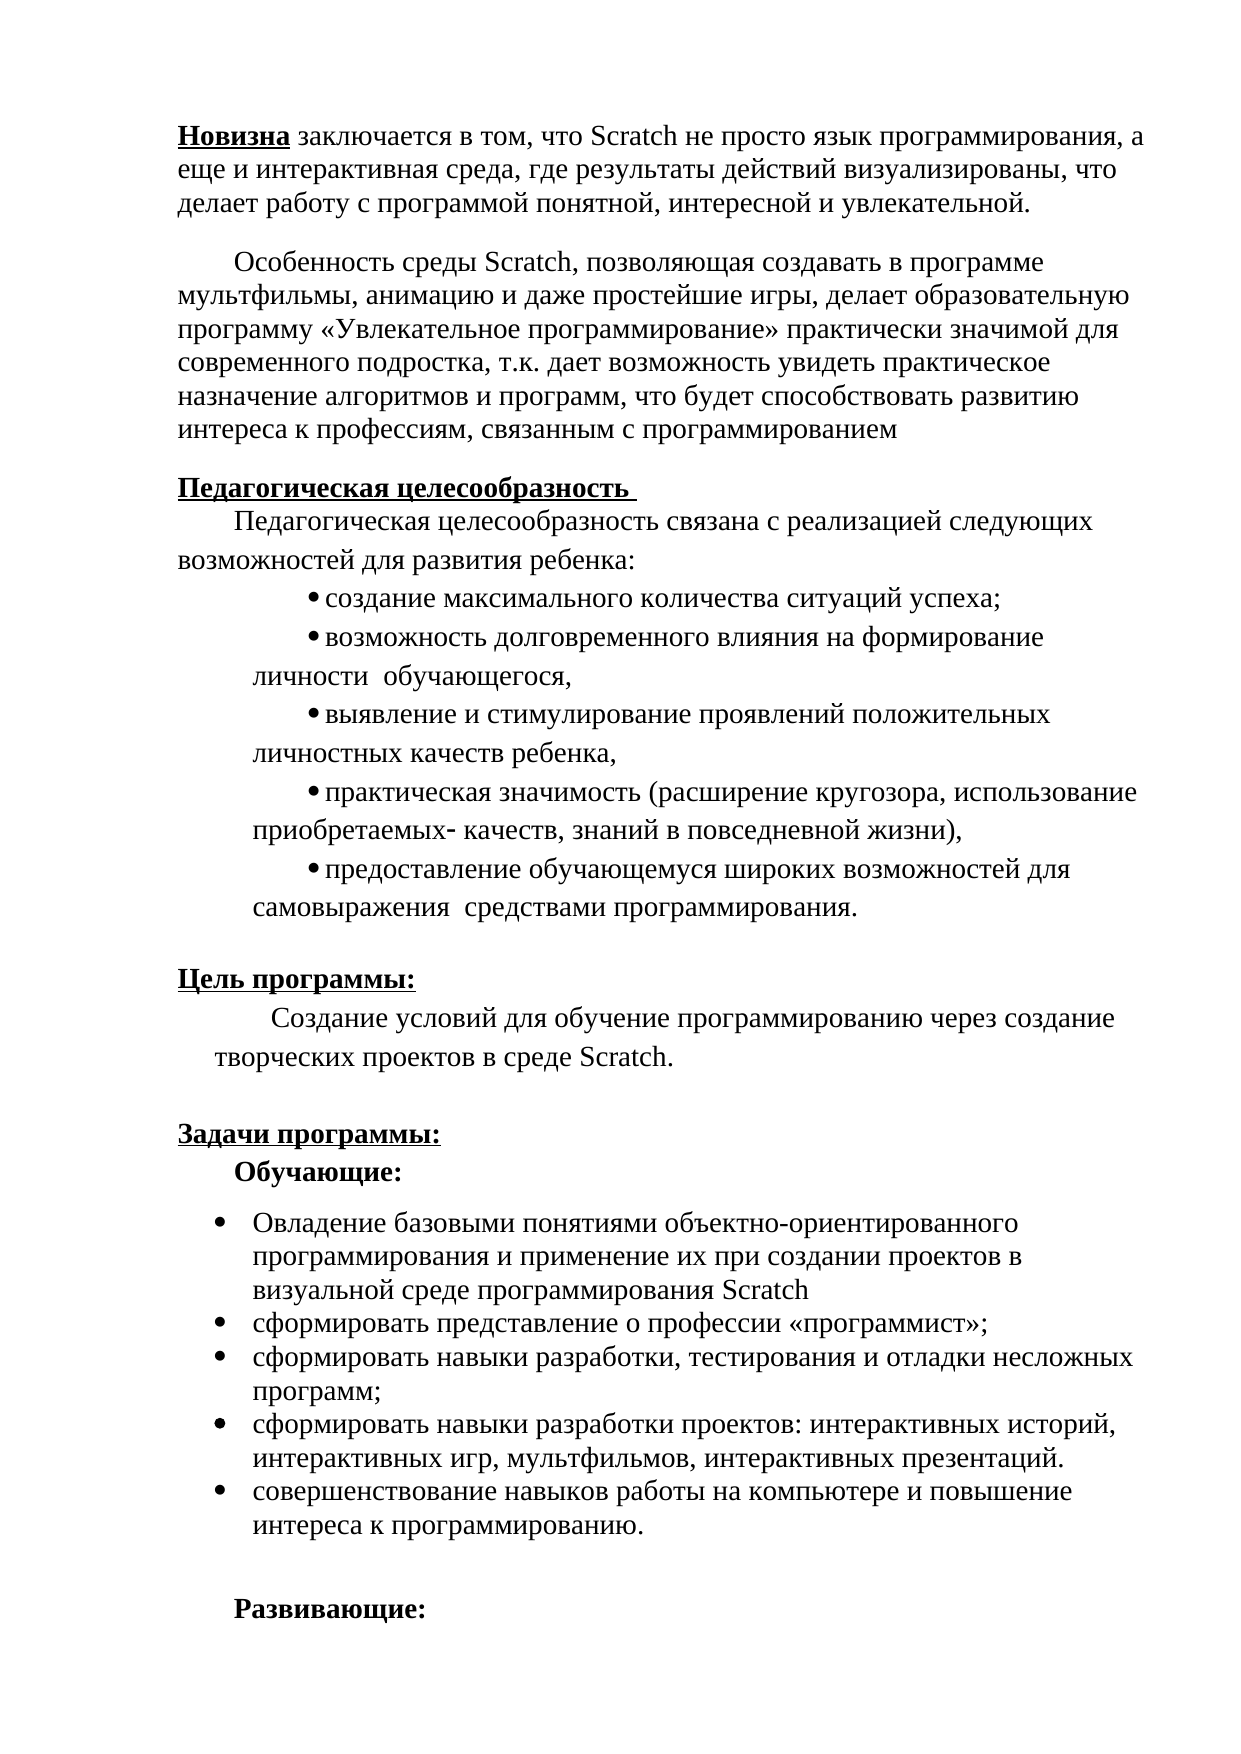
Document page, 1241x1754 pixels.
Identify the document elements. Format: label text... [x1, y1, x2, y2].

text Педагогическая целесообразность [177, 470, 1152, 503]
list сформировать навыки разработки проектов: интерактивных историй, интерактивных игр, мультфильмов, интерактивных презентаций. [215, 1406, 1152, 1473]
list создание максимального количества ситуаций успеха; [252, 581, 1152, 614]
list предоставление обучающемуся широких возможностей для самовыражения средствами программирования. [252, 851, 1152, 923]
text Обучающие: [177, 1154, 1152, 1188]
list практическая значимость (расширение кругозора, использование приобретаемых качеств, знаний в повседневной жизни), [252, 774, 1152, 846]
text Развивающие: [177, 1591, 1152, 1624]
text Педагогическая целесообразность связана с реализацией следующих возможностей для развития ребенка: [177, 503, 1152, 576]
list сформировать представление о профессии «программист»; [215, 1305, 1152, 1339]
list Овладение базовыми понятиями объектно-ориентированного программирования и применение их при создании проектов в визуальной среде программирования Scratch [215, 1205, 1152, 1305]
list сформировать навыки разработки, тестирования и отладки несложных программ; [215, 1339, 1152, 1406]
text Задачи программы: [177, 1116, 1152, 1149]
text Создание условий для обучение программированию через создание творческих проектов в среде Scratch. [214, 1000, 1152, 1072]
list совершенствование навыков работы на компьютере и повышение интереса к программированию. [215, 1473, 1152, 1541]
list возможность долговременного влияния на формирование личности обучающегося, [252, 619, 1152, 691]
text Особенность среды Scratch, позволяющая создавать в программе мультфильмы, анимацию и даже простейшие игры, делает образовательную программу «Увлекательное программирование» практически значимой для современного подростка, т.к. дает возможность увидеть практическое назначение алгоритмов и программ, что будет способствовать развитию интереса к профессиям, связанным с программированием [177, 244, 1152, 445]
text Цель программы: [177, 962, 1152, 995]
list выявление и стимулирование проявлений положительных личностных качеств ребенка, [252, 696, 1152, 769]
text Новизна заключается в том, что Scratch не просто язык программирования, а еще и интерактивная среда, где результаты действий визуализированы, что делает работу с программой понятной, интересной и увлекательной. [177, 118, 1152, 219]
